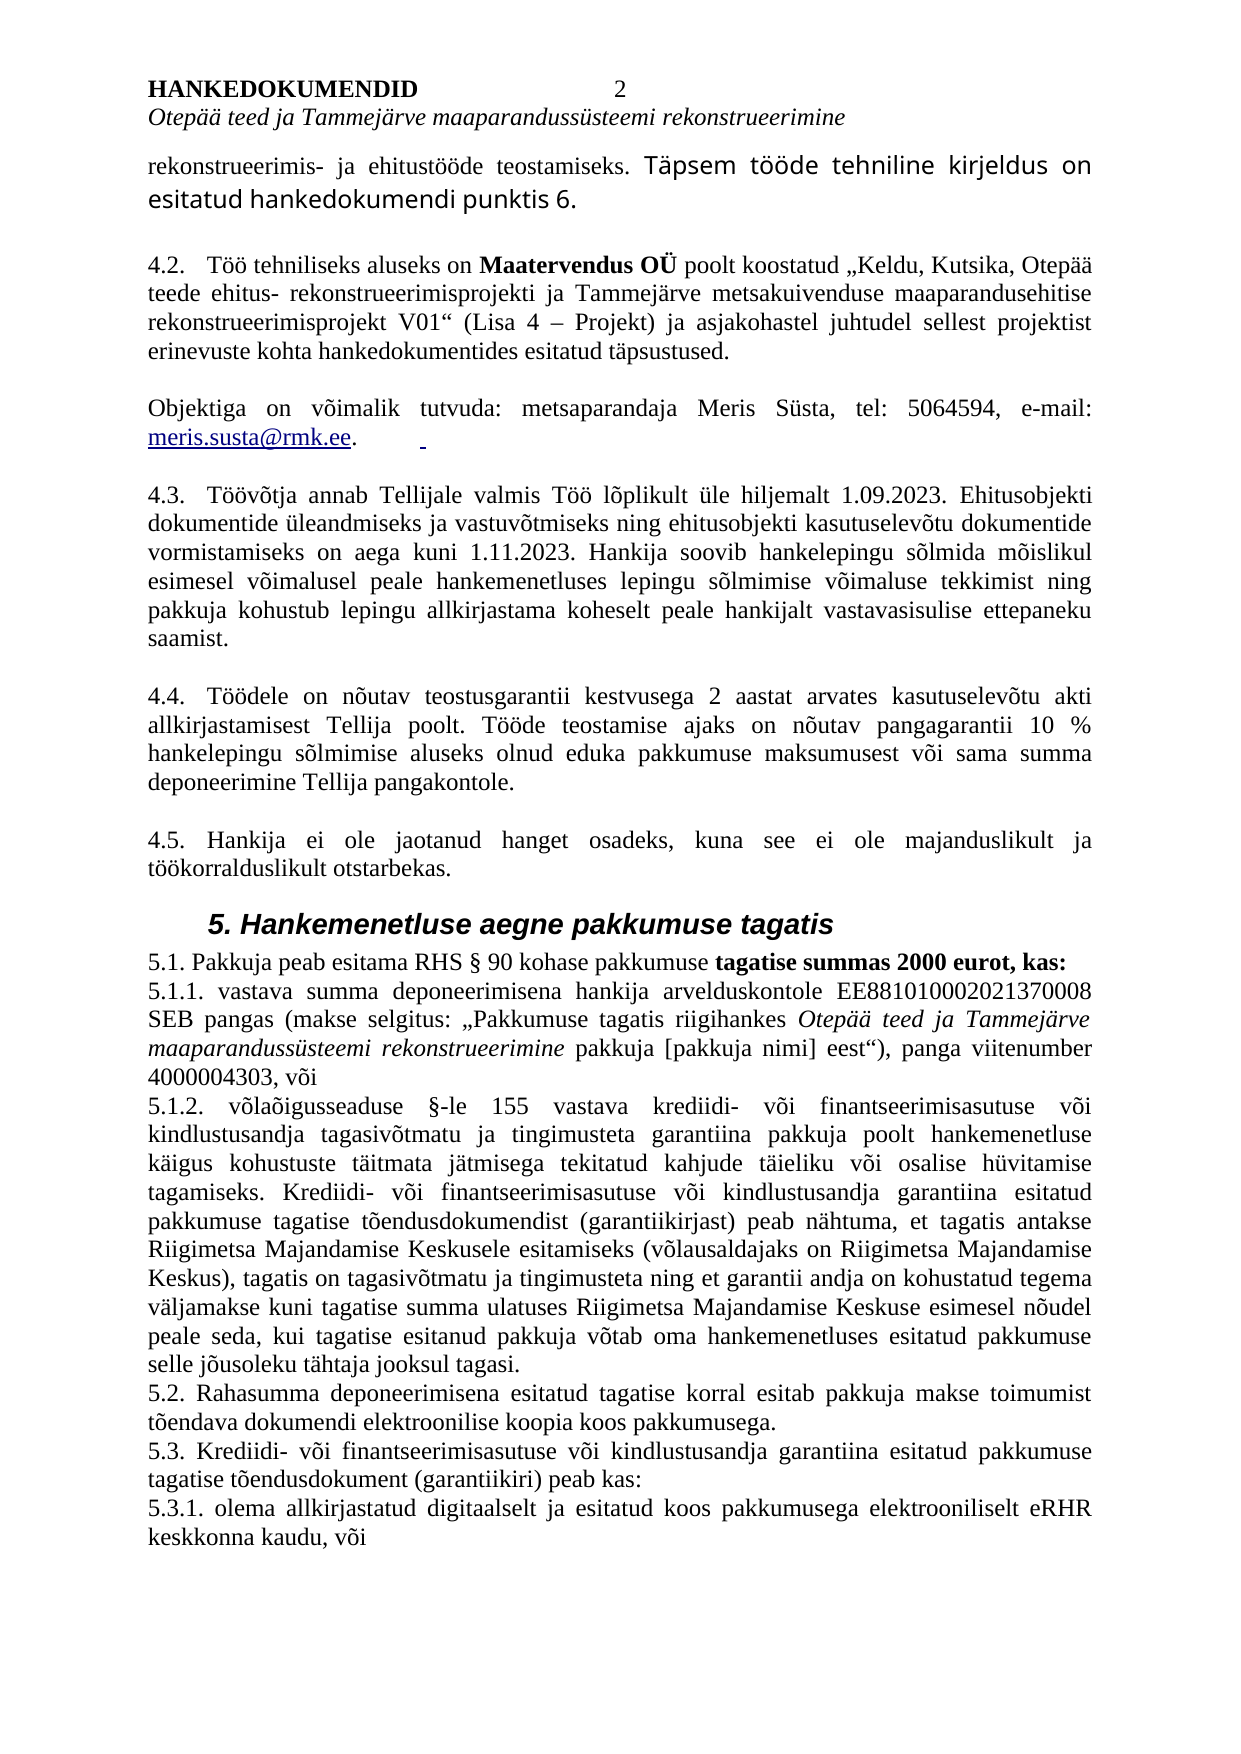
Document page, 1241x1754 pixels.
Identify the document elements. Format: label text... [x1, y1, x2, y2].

text 5.1. Pakkuja peab esitama RHS § 90 kohase pakkumuse tagatise summas 2000 eurot, kas: [148, 947, 1093, 976]
subtitle 5. Hankemenetluse aegne pakkumuse tagatis [148, 907, 1093, 941]
text 4.4. Töödele on nõutav teostusgarantii kestvusega 2 aastat arvates kasutuselevõtu akti allkirjastamisest Tellija poolt. Tööde teostamise ajaks on nõutav pangagarantii 10 % hankelepingu sõlmimise aluseks olnud eduka pakkumuse maksumusest või sama summa deponeerimine Tellija pangakontole. [148, 681, 1093, 796]
text Objektiga on võimalik tutvuda: metsaparandaja Meris Süsta, tel: 5064594, e-mail: meris.susta@rmk.ee. [148, 393, 1093, 451]
text 5.3.1. olema allkirjastatud digitaalselt ja esitatud koos pakkumusega elektrooniliselt eRHR keskkonna kaudu, või [148, 1493, 1093, 1551]
text 4.5. Hankija ei ole jaotanud hanget osadeks, kuna see ei ole majanduslikult ja töökorralduslikult otstarbekas. [148, 825, 1093, 882]
text 5.3. Krediidi- või finantseerimisasutuse või kindlustusandja garantiina esitatud pakkumuse tagatise tõendusdokument (garantiikiri) peab kas: [148, 1436, 1093, 1493]
text 5.1.2. võlaõigusseaduse §-le 155 vastava krediidi- või finantseerimisasutuse või kindlustusandja tagasivõtmatu ja tingimusteta garantiina pakkuja poolt hankemenetluse käigus kohustuste täitmata jätmisega tekitatud kahjude täieliku või osalise hüvitamise tagamiseks. Krediidi- või finantseerimisasutuse või kindlustusandja garantiina esitatud pakkumuse tagatise tõendusdokumendist (garantiikirjast) peab nähtuma, et tagatis antakse Riigimetsa Majandamise Keskusele esitamiseks (võlausaldajaks on Riigimetsa Majandamise Keskus), tagatis on tagasivõtmatu ja tingimusteta ning et garantii andja on kohustatud tegema väljamakse kuni tagatise summa ulatuses Riigimetsa Majandamise Keskuse esimesel nõudel peale seda, kui tagatise esitanud pakkuja võtab oma hankemenetluses esitatud pakkumuse selle jõusoleku tähtaja jooksul tagasi. [148, 1091, 1093, 1378]
text 5.1.1. vastava summa deponeerimisena hankija arvelduskontole EE881010002021370008 SEB pangas (makse selgitus: „Pakkumuse tagatis riigihankes Otepää teed ja Tammejärve maaparandussüsteemi rekonstrueerimine pakkuja [pakkuja nimi] eest“), panga viitenumber 4000004303, või [148, 976, 1093, 1091]
text 4.3. Töövõtja annab Tellijale valmis Töö lõplikult üle hiljemalt 1.09.2023. Ehitusobjekti dokumentide üleandmiseks ja vastuvõtmiseks ning ehitusobjekti kasutuselevõtu dokumentide vormistamiseks on aega kuni 1.11.2023. Hankija soovib hankelepingu sõlmida mõislikul esimesel võimalusel peale hankemenetluses lepingu sõlmimise võimaluse tekkimist ning pakkuja kohustub lepingu allkirjastama koheselt peale hankijalt vastavasisulise ettepaneku saamist. [148, 480, 1093, 652]
text 5.2. Rahasumma deponeerimisena esitatud tagatise korral esitab pakkuja makse toimumist tõendava dokumendi elektroonilise koopia koos pakkumusega. [148, 1378, 1093, 1436]
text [148, 148, 1093, 216]
text 4.2. Töö tehniliseks aluseks on Maatervendus OÜ poolt koostatud „Keldu, Kutsika, Otepää teede ehitus- rekonstrueerimisprojekti ja Tammejärve metsakuivenduse maaparandusehitise rekonstrueerimisprojekt V01“ (Lisa 4 – Projekt) ja asjakohastel juhtudel sellest projektist erinevuste kohta hankedokumentides esitatud täpsustused. [148, 250, 1093, 365]
